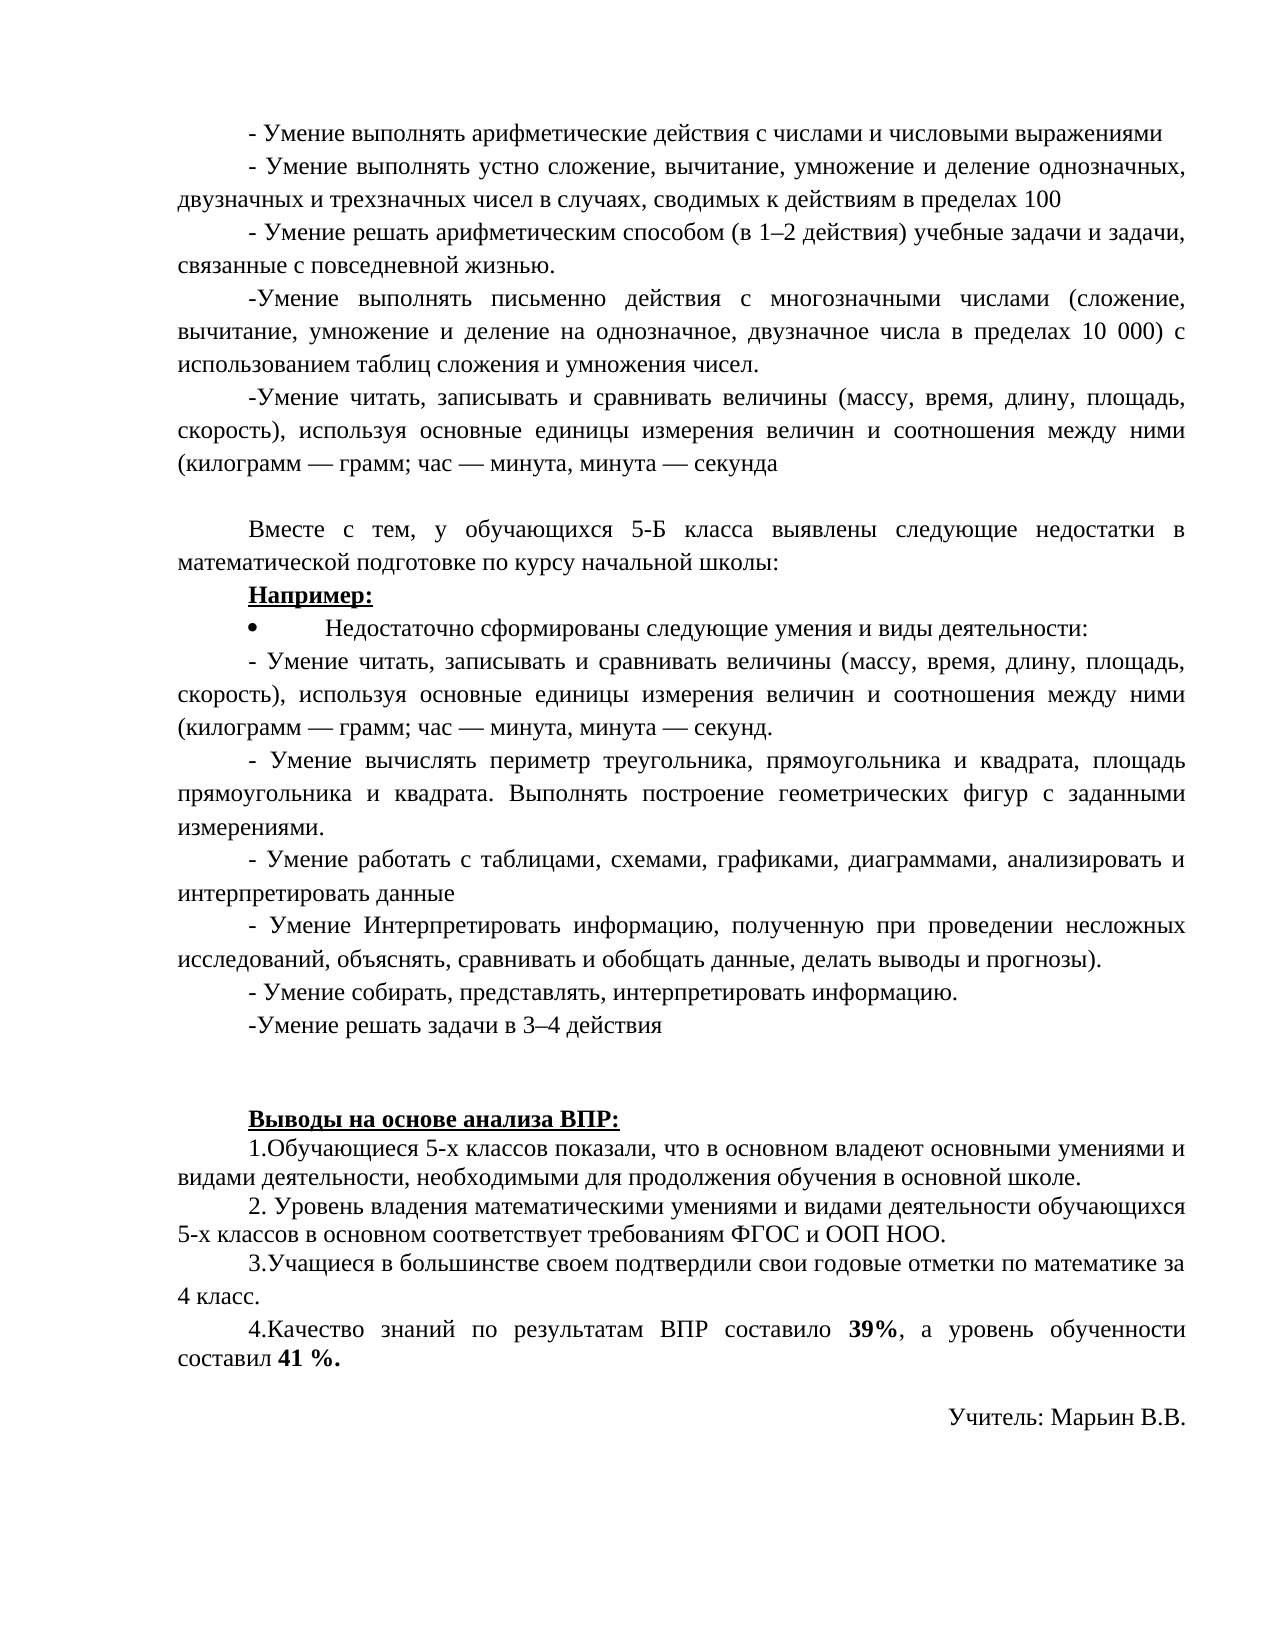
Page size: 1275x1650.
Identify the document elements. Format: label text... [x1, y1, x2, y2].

text Вместе с тем, у обучающихся 5-Б класса выявлены следующие недостатки в математической подготовке по курсу начальной школы: [177, 514, 1186, 576]
text - Умение выполнять устно сложение, вычитание, умножение и деление однозначных, двузначных и трехзначных чисел в случаях, сводимых к действиям в пределах 100 [177, 151, 1186, 213]
text - Умение читать, записывать и сравнивать величины (массу, время, длину, площадь, скорость), используя основные единицы измерения величин и соотношения между ними (килограмм — грамм; час — минута, минута — секунд. [177, 646, 1186, 741]
text -Умение выполнять письменно действия с многозначными числами (сложение, вычитание, умножение и деление на однозначное, двузначное числа в пределах 10 000) с использованием таблиц сложения и умножения чисел. [177, 283, 1186, 378]
text Например: [177, 580, 1186, 609]
text 4.Качество знаний по результатам ВПР составило 39%, а уровень обученности составил 41 %. [177, 1314, 1186, 1372]
text 2. Уровень владения математическими умениями и видами деятельности обучающихся 5-х классов в основном соответствует требованиям ФГОС и ООП НОО. [177, 1191, 1186, 1248]
text -Умение решать задачи в 3–4 действия [177, 1010, 1186, 1038]
text 1.Обучающиеся 5-х классов показали, что в основном владеют основными умениями и видами деятельности, необходимыми для продолжения обучения в основной школе. [177, 1133, 1186, 1191]
list Недостаточно сформированы следующие умения и виды деятельности: [177, 613, 1186, 642]
text - Умение решать арифметическим способом (в 1–2 действия) учебные задачи и задачи, связанные с повседневной жизнью. [177, 217, 1186, 279]
text - Умение выполнять арифметические действия с числами и числовыми выражениями [177, 118, 1186, 147]
text - Умение Интерпретировать информацию, полученную при проведении несложных исследований, объяснять, сравнивать и обобщать данные, делать выводы и прогнозы). [177, 911, 1186, 972]
text -Умение читать, записывать и сравнивать величины (массу, время, длину, площадь, скорость), используя основные единицы измерения величин и соотношения между ними (килограмм — грамм; час — минута, минута — секунда [177, 382, 1186, 477]
text 3.Учащиеся в большинстве своем подтвердили свои годовые отметки по математике за 4 класс. [177, 1248, 1186, 1310]
text - Умение собирать, представлять, интерпретировать информацию. [177, 977, 1186, 1005]
text Выводы на основе анализа ВПР: [177, 1104, 1186, 1133]
text Учитель: Марьин В.В. [177, 1402, 1186, 1431]
text - Умение вычислять периметр треугольника, прямоугольника и квадрата, площадь прямоугольника и квадрата. Выполнять построение геометрических фигур с заданными измерениями. [177, 746, 1186, 840]
text - Умение работать с таблицами, схемами, графиками, диаграммами, анализировать и интерпретировать данные [177, 844, 1186, 906]
